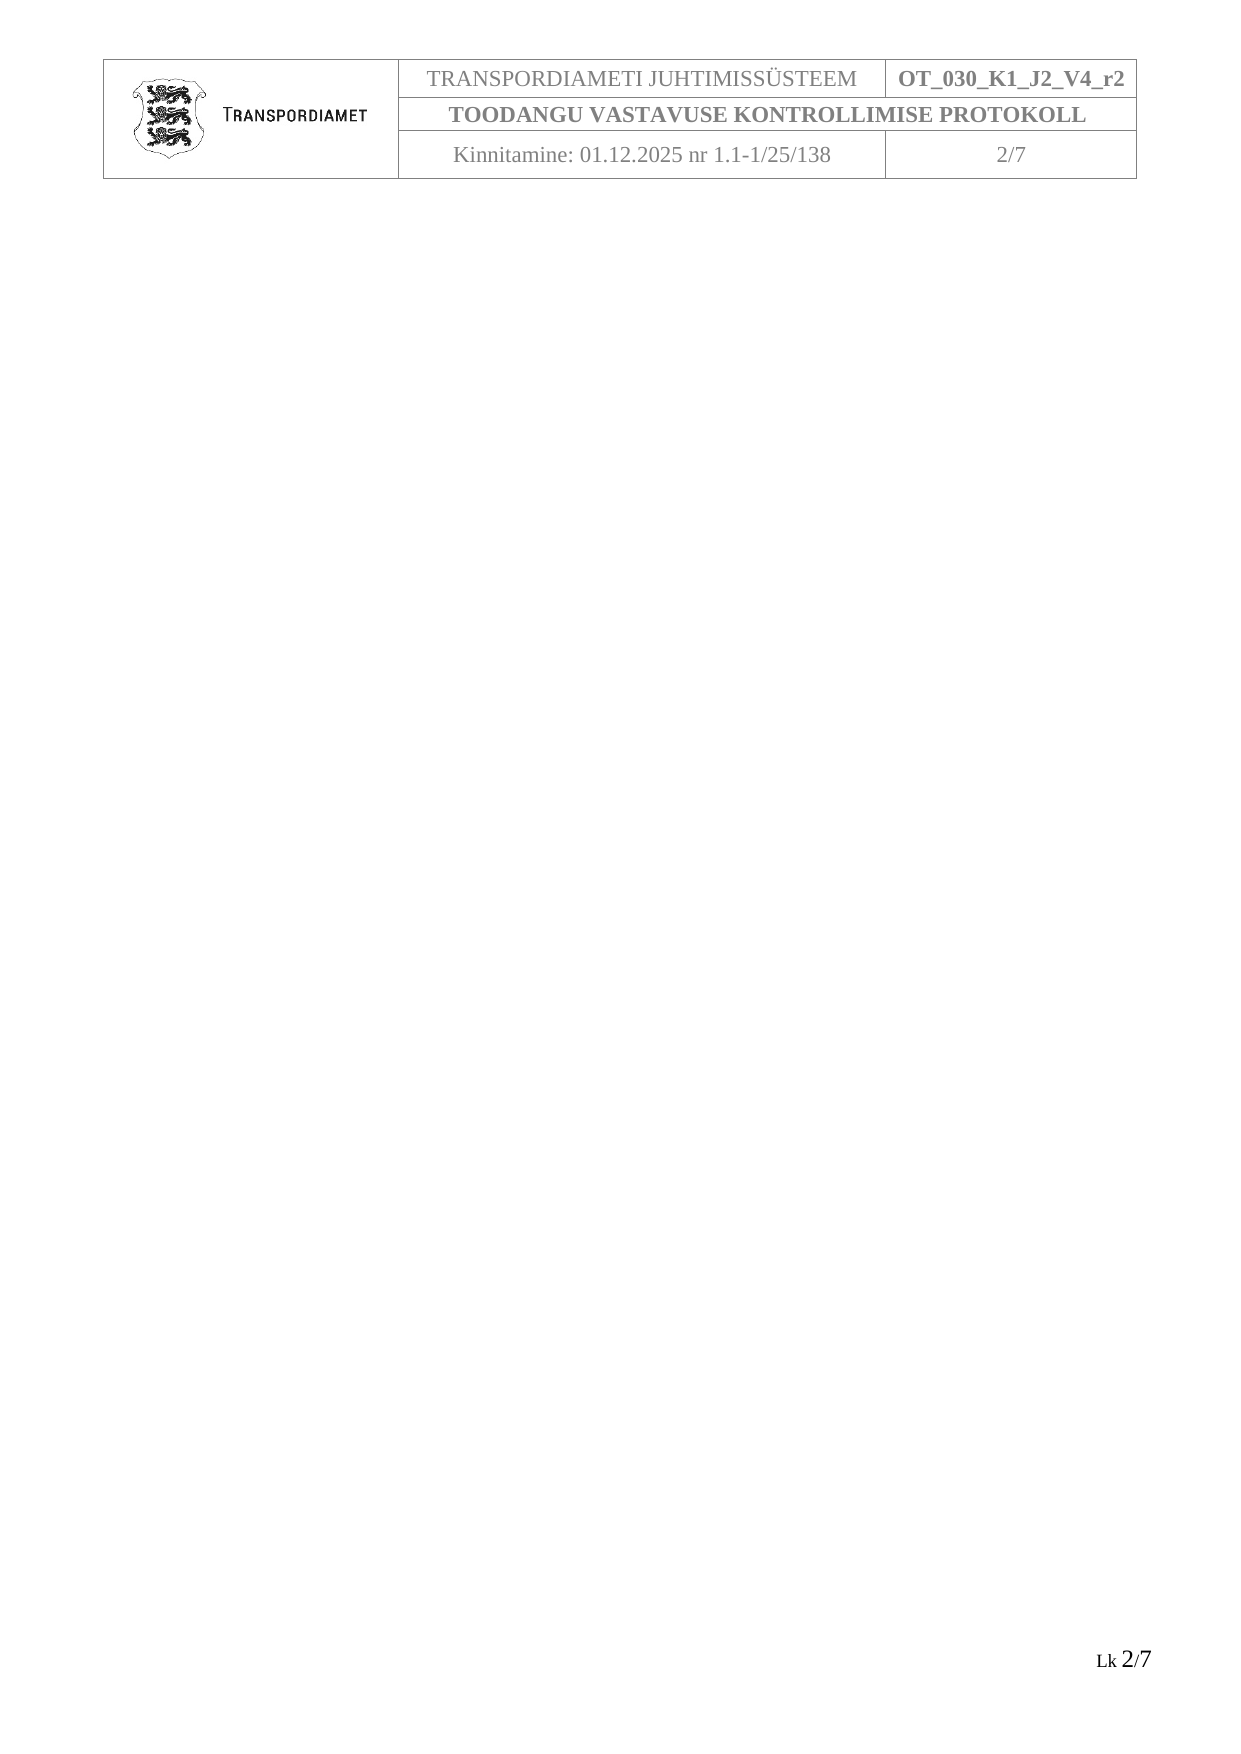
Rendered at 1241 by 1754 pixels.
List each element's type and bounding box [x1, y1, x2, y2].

picture [114, 60, 388, 178]
